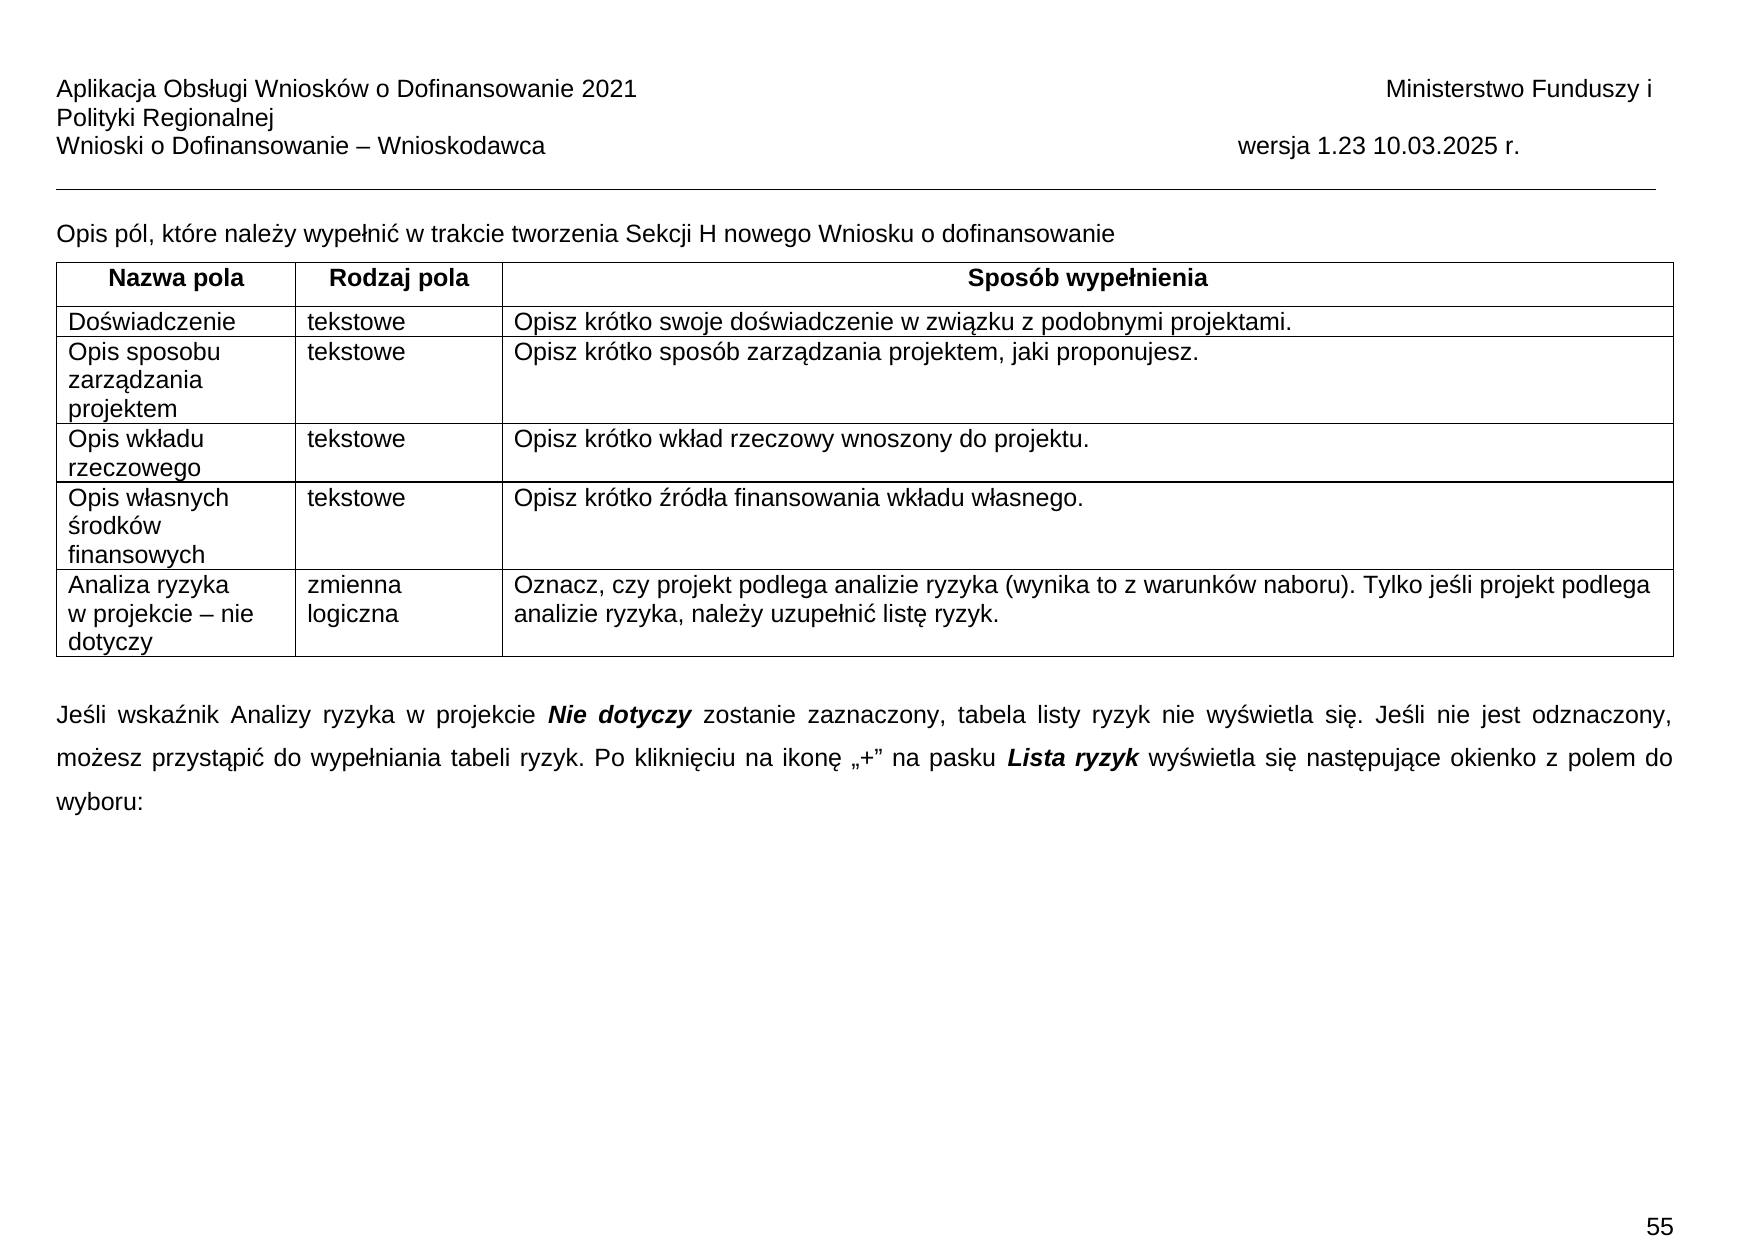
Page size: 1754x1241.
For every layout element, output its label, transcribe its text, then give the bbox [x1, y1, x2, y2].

table_cell tekstowe [296, 337, 502, 423]
table_cell Opisz krótko wkład rzeczowy wnoszony do projektu. [503, 424, 1673, 481]
table_cell tekstowe [296, 424, 502, 481]
table_cell tekstowe [296, 483, 502, 569]
table_header Rodzaj pola [296, 263, 502, 306]
text Opis pól, które należy wypełnić w trakcie tworzenia Sekcji H nowego Wniosku o dofinansowanie [56, 219, 1674, 247]
table_cell Opis sposobu zarządzania projektem [57, 337, 295, 423]
table_cell Opis własnych środków finansowych [57, 483, 295, 569]
table_cell tekstowe [296, 307, 502, 336]
table_cell Oznacz, czy projekt podlega analizie ryzyka (wynika to z warunków naboru). Tylko jeśli projekt podlega analizie ryzyka, należy uzupełnić listę ryzyk. [503, 570, 1673, 656]
table_cell Analiza ryzyka w projekcie – nie dotyczy [57, 570, 295, 656]
table_cell Opis wkładu rzeczowego [57, 424, 295, 481]
table_header Sposób wypełnienia [503, 263, 1673, 306]
table_cell Opisz krótko sposób zarządzania projektem, jaki proponujesz. [503, 337, 1673, 423]
table_cell Opisz krótko swoje doświadczenie w związku z podobnymi projektami. [503, 307, 1673, 336]
table_header Nazwa pola [57, 263, 295, 306]
table_cell Doświadczenie [57, 307, 295, 336]
table_cell Opisz krótko źródła finansowania wkładu własnego. [503, 483, 1673, 569]
table_cell zmienna logiczna [296, 570, 502, 656]
text Jeśli wskaźnik Analizy ryzyka w projekcie Nie dotyczy zostanie zaznaczony, tabela listy ryzyk nie wyświetla się. Jeśli nie jest odznaczony, możesz przystąpić do wypełniania tabeli ryzyk. Po kliknięciu na ikonę „+” na pasku Lista ryzyk wyświetla się następujące okienko z polem do wyboru: [56, 700, 1674, 815]
